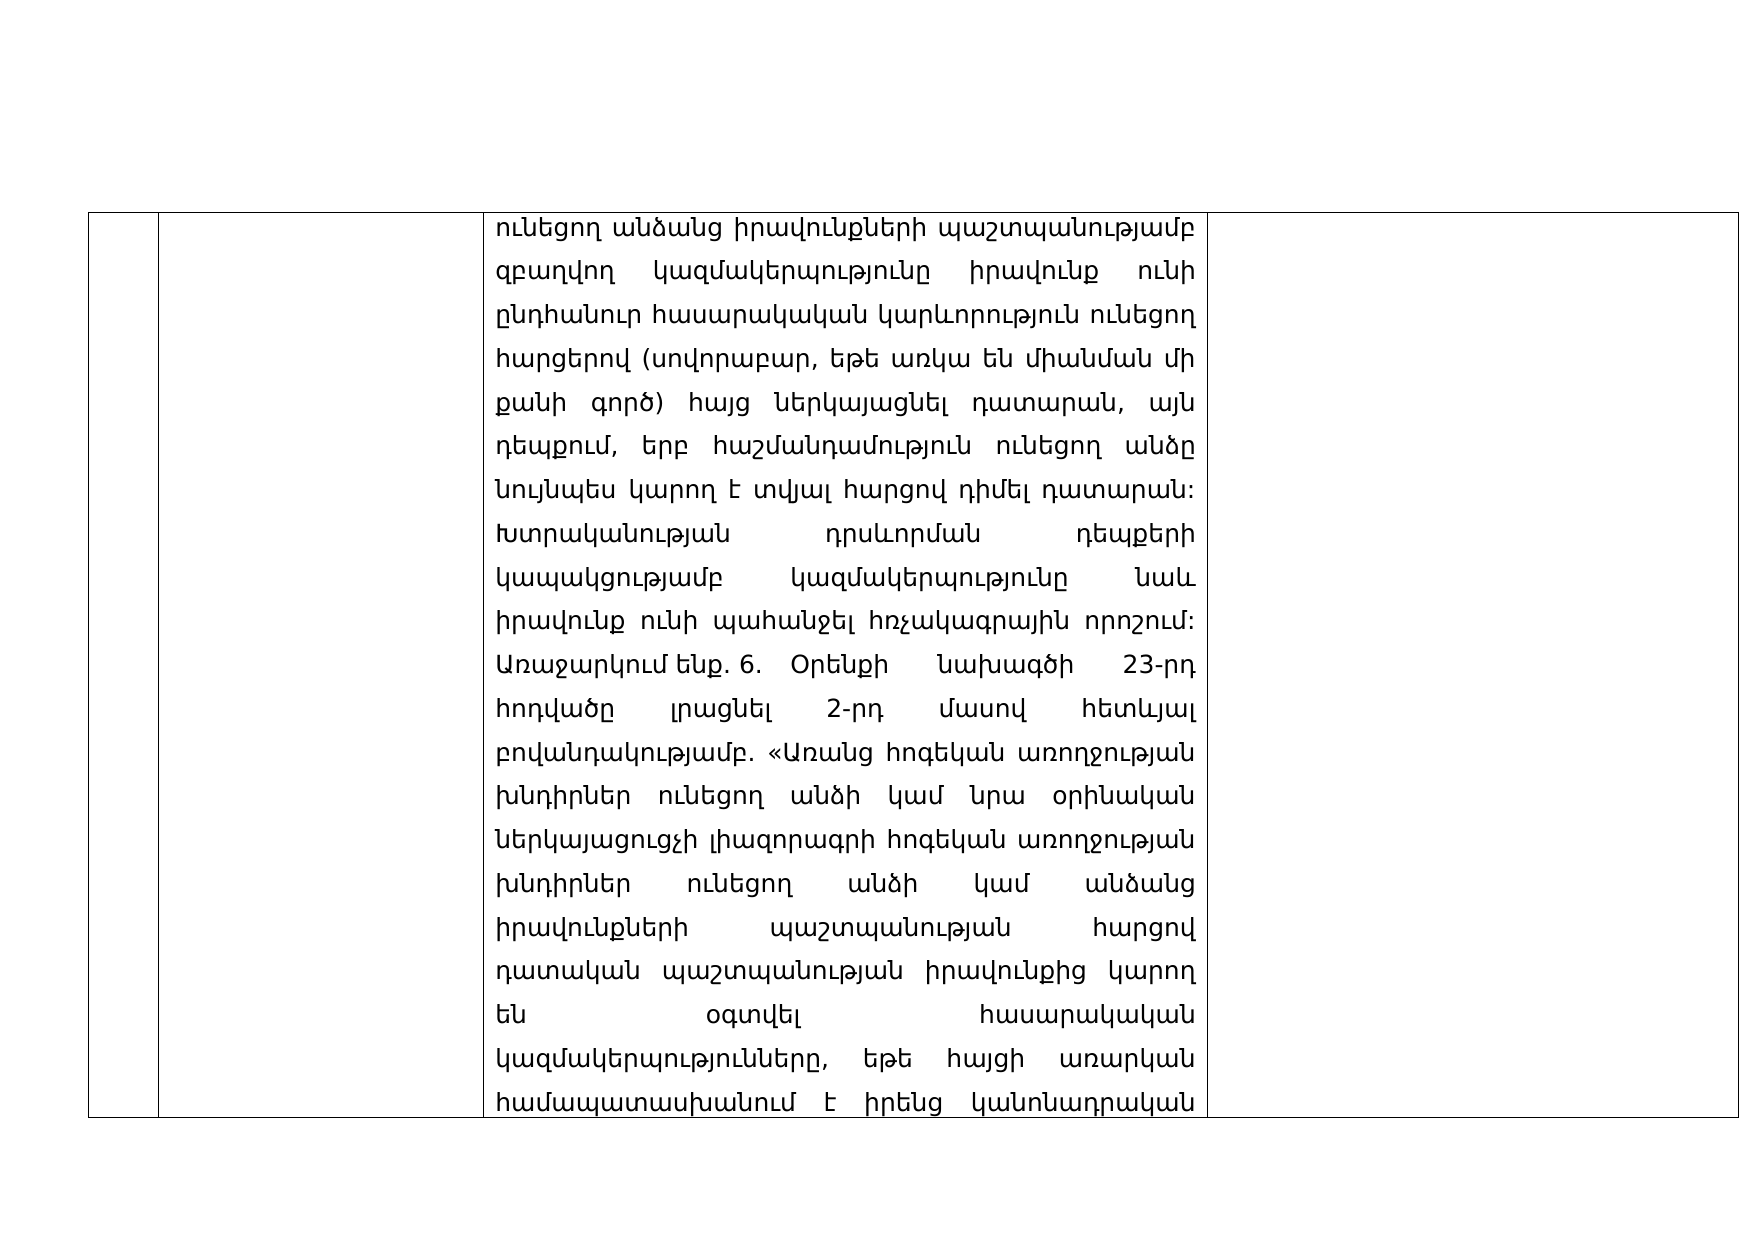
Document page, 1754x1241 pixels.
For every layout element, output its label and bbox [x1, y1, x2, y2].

table_cell [159, 213, 483, 1117]
table_cell [89, 213, 158, 1117]
table_cell [1208, 213, 1738, 1117]
table_cell [484, 213, 1207, 1117]
